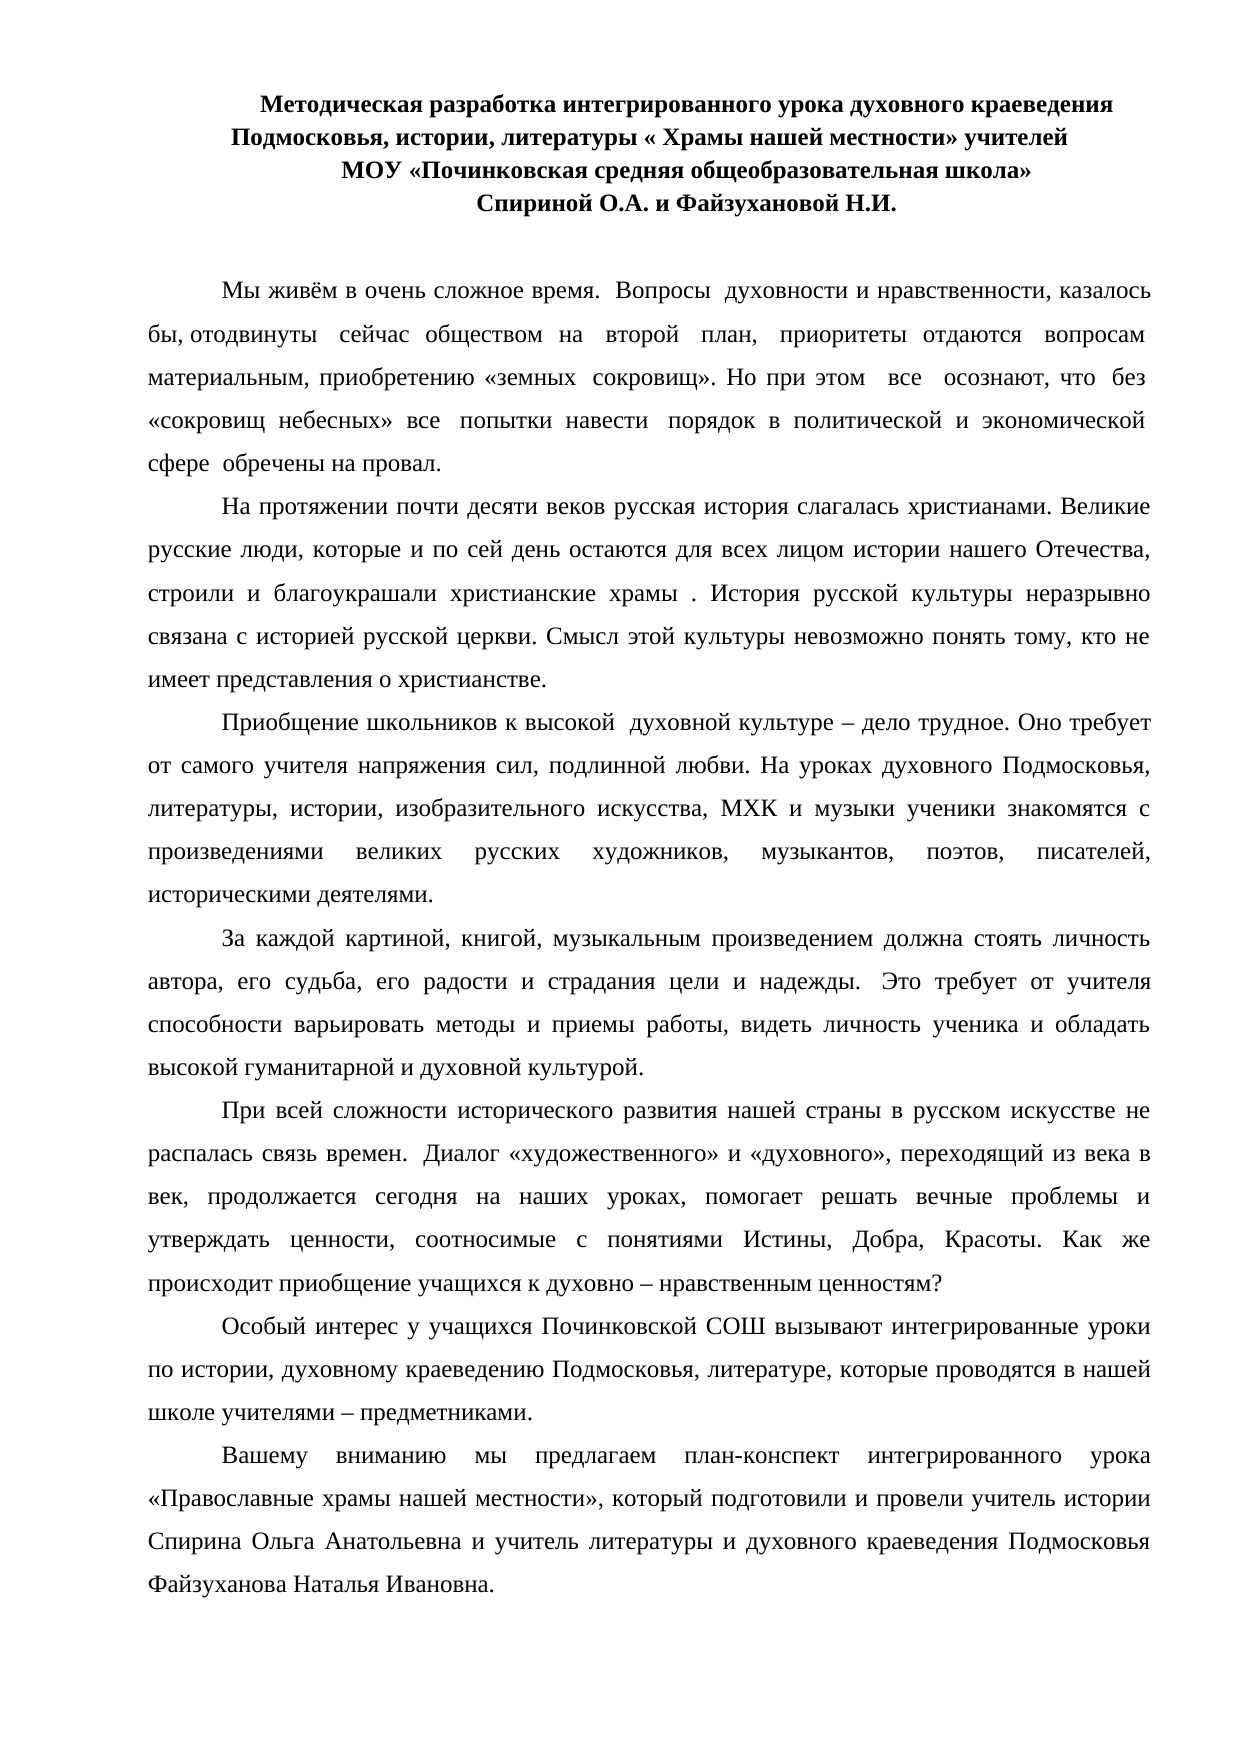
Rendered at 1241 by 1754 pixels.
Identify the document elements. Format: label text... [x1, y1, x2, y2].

text За каждой картиной, книгой, музыкальным произведением должна стоять личность автора, его судьба, его радости и страдания цели и надежды. Это требует от учителя способности варьировать методы и приемы работы, видеть личность ученика и обладать высокой гуманитарной и духовной культурой. [148, 923, 1152, 1081]
text Приобщение школьников к высокой духовной культуре – дело трудное. Оно требует от самого учителя напряжения сил, подлинной любви. На уроках духовного Подмосковья, литературы, истории, изобразительного искусства, МХК и музыки ученики знакомятся с произведениями великих русских художников, музыкантов, поэтов, писателей, историческими деятелями. [148, 707, 1152, 908]
text Мы живём в очень сложное время. Вопросы духовности и нравственности, казалось бы, отодвинуты сейчас обществом на второй план, приоритеты отдаются вопросам материальным, приобретению «земных сокровищ». Но при этом все осознают, что без «сокровищ небесных» все попытки навести порядок в политической и экономической сфере обречены на провал. [148, 221, 1152, 477]
text Методическая разработка интегрированного урока духовного краеведения Подмосковья, истории, литературы « Храмы нашей местности» учителей [148, 89, 1152, 150]
text Особый интерес у учащихся Починковской СОШ вызывают интегрированные уроки по истории, духовному краеведению Подмосковья, литературе, которые проводятся в нашей школе учителями – предметниками. [148, 1311, 1152, 1426]
text При всей сложности исторического развития нашей страны в русском искусстве не распалась связь времен. Диалог «художественного» и «духовного», переходящий из века в век, продолжается сегодня на наших уроках, помогает решать вечные проблемы и утверждать ценности, соотносимые с понятиями Истины, Добра, Красоты. Как же происходит приобщение учащихся к духовно – нравственным ценностям? [148, 1095, 1152, 1296]
text На протяжении почти десяти веков русская история слагалась христианами. Великие русские люди, которые и по сей день остаются для всех лицом истории нашего Отечества, строили и благоукрашали христианские храмы . История русской культуры неразрывно связана с историей русской церкви. Смысл этой культуры невозможно понять тому, кто не имеет представления о христианстве. [148, 491, 1152, 693]
text Вашему вниманию мы предлагаем план-конспект интегрированного урока «Православные храмы нашей местности», который подготовили и провели учитель истории Спирина Ольга Анатольевна и учитель литературы и духовного краеведения Подмосковья Файзуханова Наталья Ивановна. [148, 1440, 1152, 1598]
text Спириной О.А. и Файзухановой Н.И. [148, 188, 1152, 216]
text МОУ «Починковская средняя общеобразовательная школа» [148, 155, 1152, 183]
